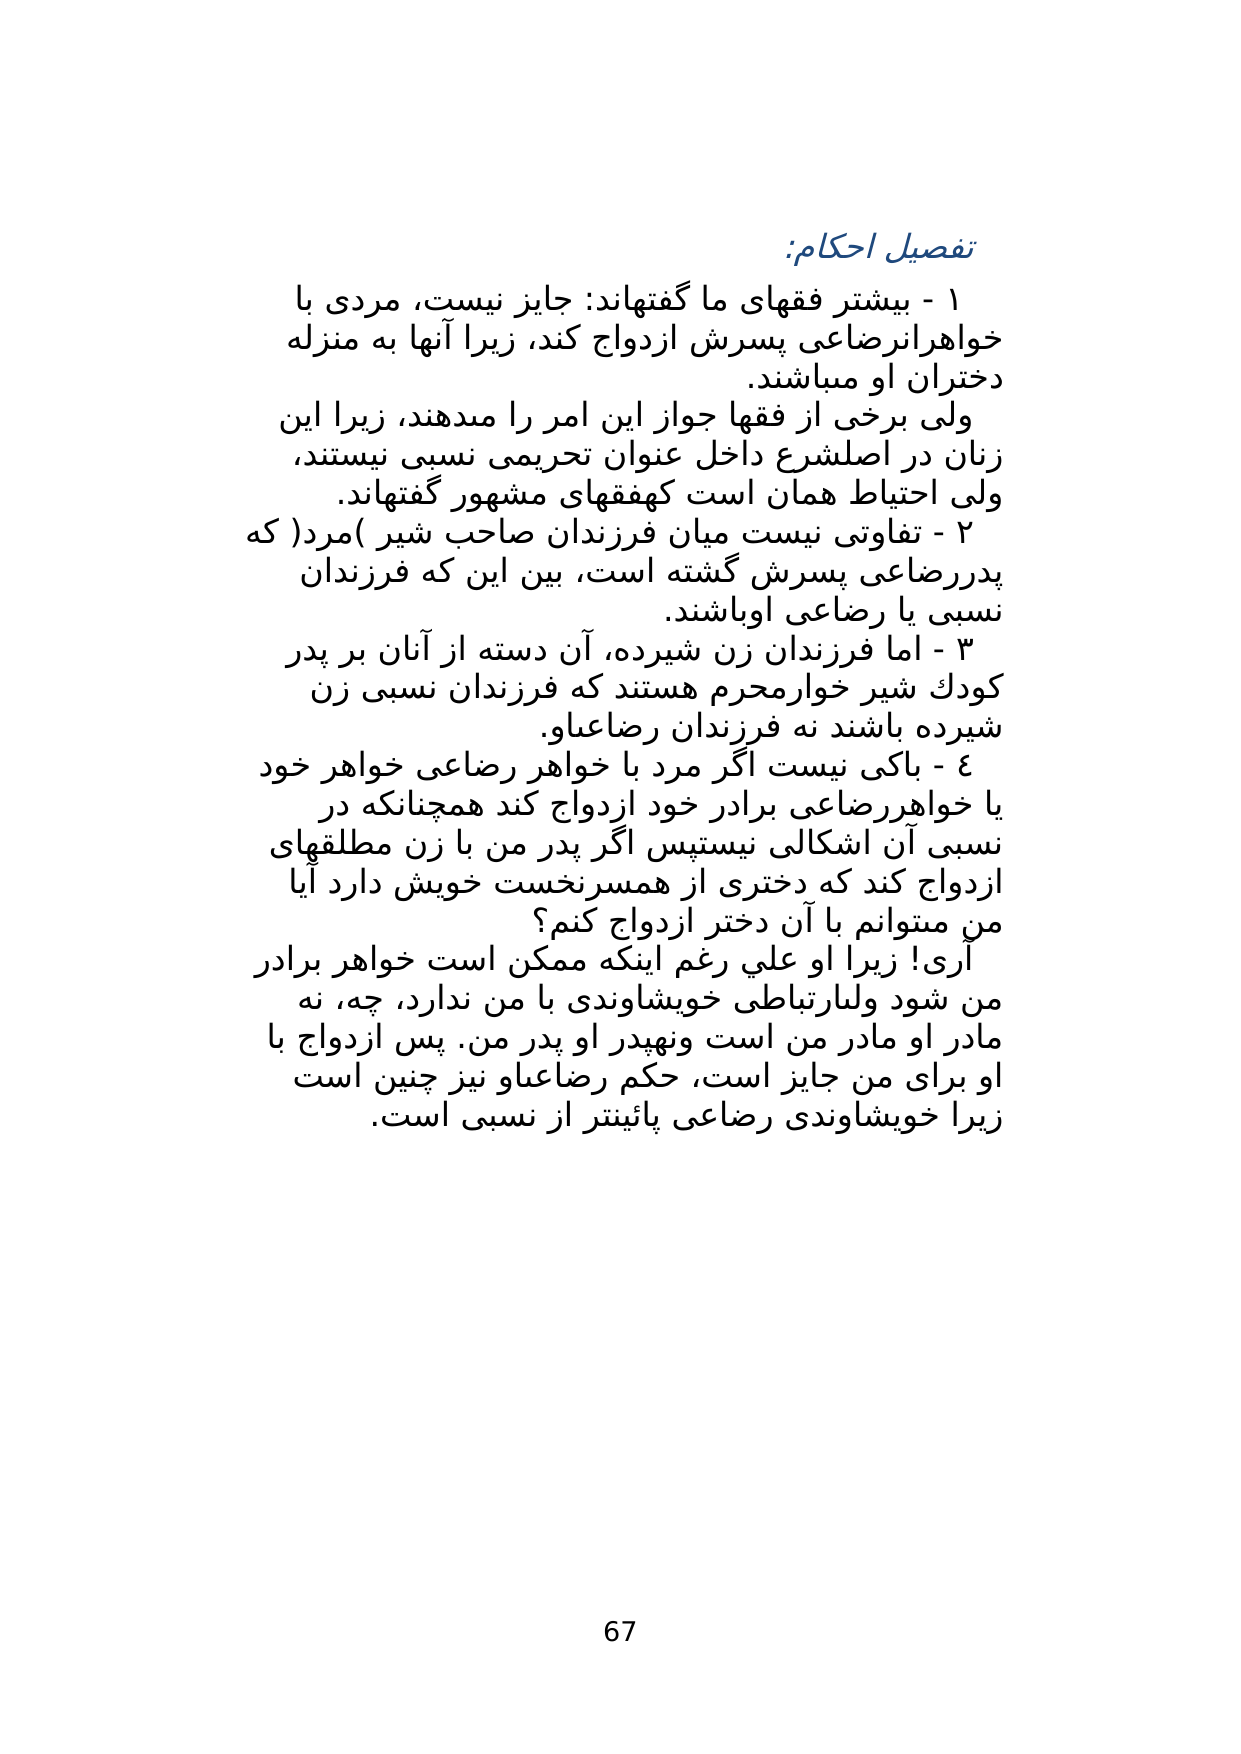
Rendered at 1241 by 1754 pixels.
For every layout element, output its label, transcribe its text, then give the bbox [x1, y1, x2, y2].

text ٤ - باكى نيست اگر مرد با خواهر رضاعى خواهر خود يا خواهررضاعى برادر خود ازدواج كند همچنانكه در نسبى آن اشكالى نيست‏پس اگر پدر من با زن مطلقه‏اى ازدواج كند كه دخترى از همسرنخست خويش دارد آيا من مى‏توانم با آن دختر ازدواج كنم؟ [236, 746, 1004, 940]
text ولى برخى از فقها جواز اين امر را مى‏دهند، زيرا اين زنان در اصل‏شرع داخل عنوان تحريمى نسبى نيستند، ولى احتياط همان است كه‏فقهاى مشهور گفته‏اند. [236, 396, 1004, 512]
subtitle تفصيل احكام: [236, 228, 1004, 267]
text ٣ - اما فرزندان زن شيرده، آن دسته از آنان بر پدر كودك شير خوارمحرم هستند كه فرزندان نسبى زن شيرده باشند نه فرزندان رضاعى‏او. [236, 629, 1004, 746]
text ٢ - تفاوتى نيست ميان فرزندان صاحب شير )مرد( كه پدررضاعى پسرش گشته است، بين اين كه فرزندان نسبى يا رضاعى اوباشند. [236, 512, 1004, 629]
text آرى! زيرا او علي رغم اينكه ممكن است خواهر برادر من شود ولى‏ارتباطى خويشاوندى با من ندارد، چه، نه مادر او مادر من است ونه‏پدر او پدر من. پس ازدواج با او براى من جايز است، حكم رضاعى‏او نيز چنين است زيرا خويشاوندى رضاعى پائين‏تر از نسبى است. [236, 940, 1004, 1134]
text ١ - بيشتر فقهاى ما گفته‏اند: جايز نيست، مردى با خواهران‏رضاعى پسرش ازدواج كند، زيرا آنها به منزله دختران او مى‏باشند. [236, 279, 1004, 396]
